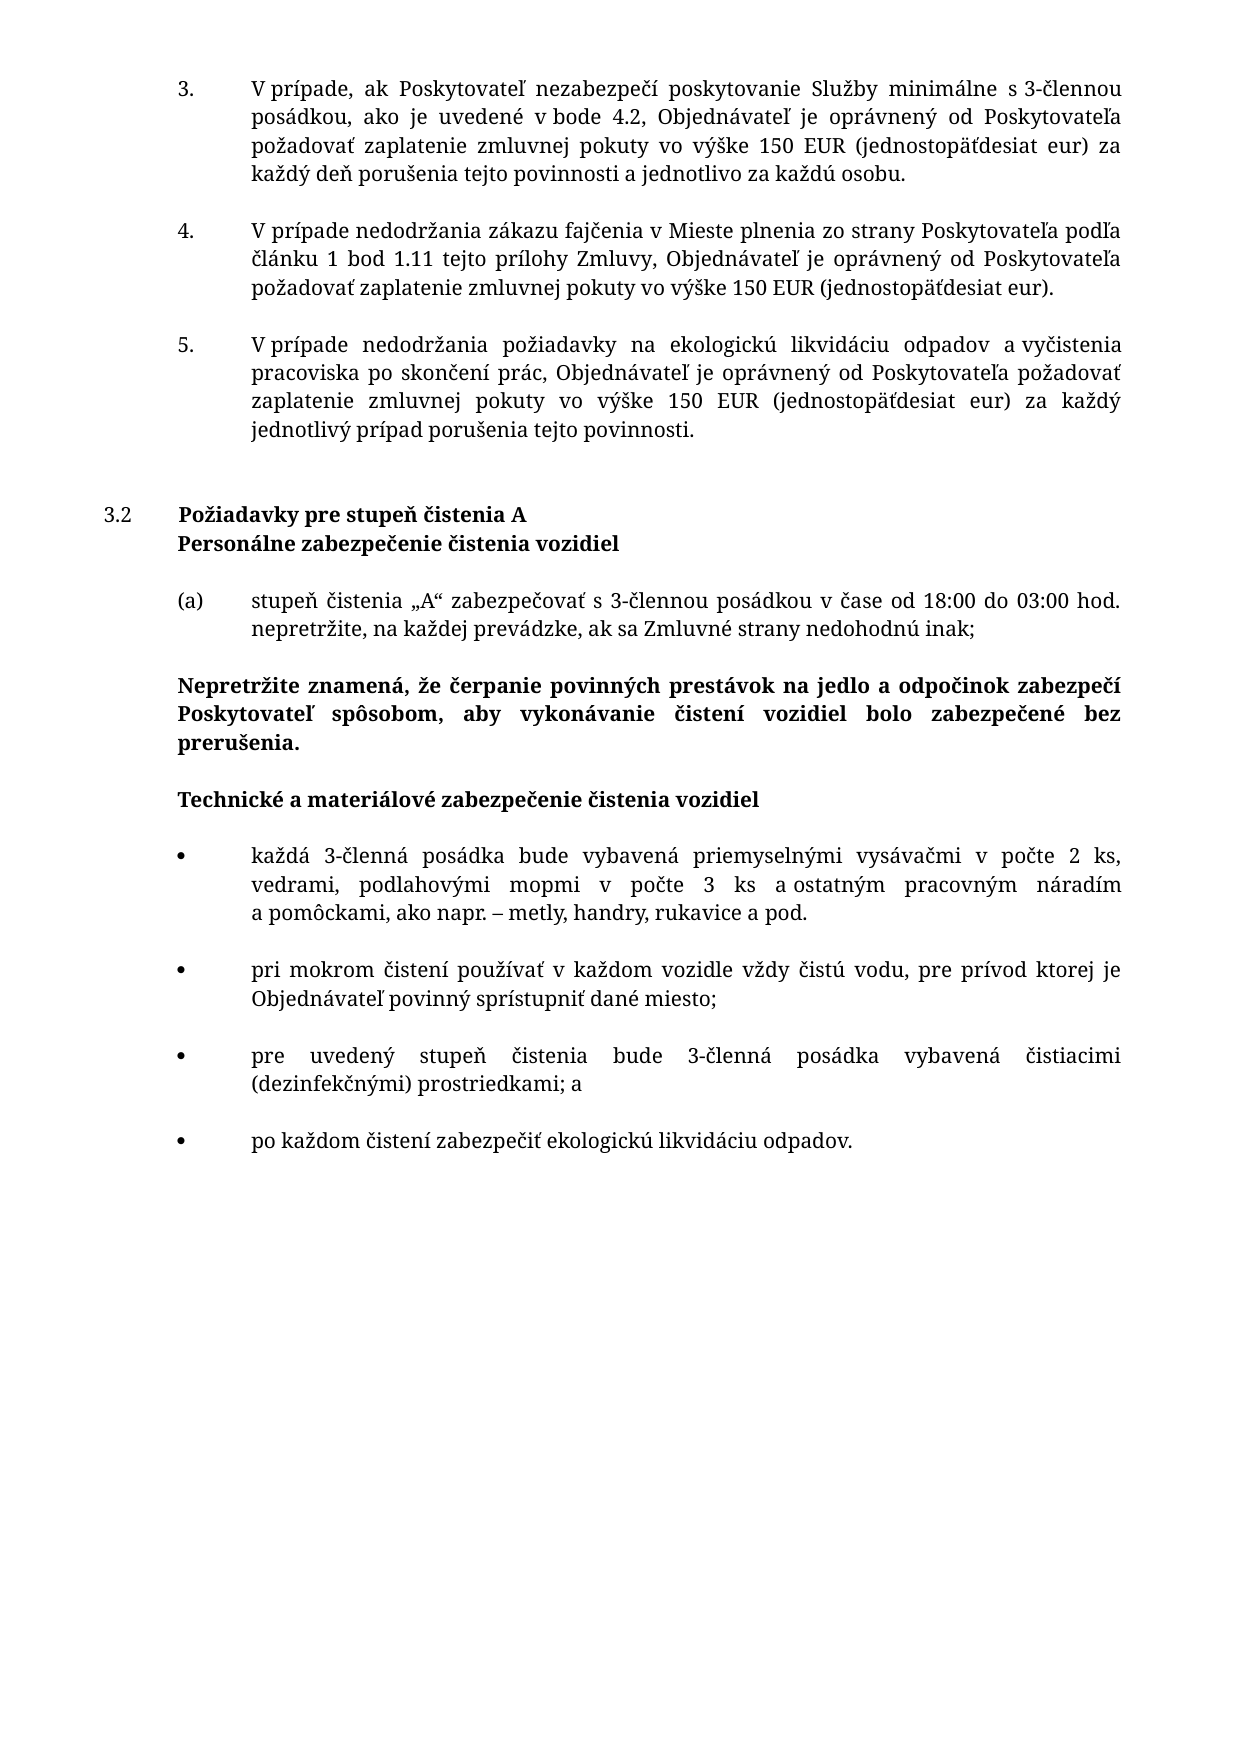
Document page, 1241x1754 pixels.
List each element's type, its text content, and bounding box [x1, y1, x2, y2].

list pri mokrom čistení používať v každom vozidle vždy čistú vodu, pre prívod ktorej je Objednávateľ povinný sprístupniť dané miesto; [177, 955, 1122, 1012]
text Nepretržite znamená, že čerpanie povinných prestávok na jedlo a odpočinok zabezpečí Poskytovateľ spôsobom, aby vykonávanie čistení vozidiel bolo zabezpečené bez prerušenia. [177, 671, 1122, 756]
list každá 3-členná posádka bude vybavená priemyselnými vysávačmi v počte 2 ks, vedrami, podlahovými mopmi v počte 3 ks a ostatným pracovným náradím a pomôckami, ako napr. – metly, handry, rukavice a pod. [177, 842, 1122, 927]
list po každom čistení zabezpečiť ekologickú likvidáciu odpadov. [177, 1126, 1122, 1154]
text Technické a materiálové zabezpečenie čistenia vozidiel [177, 785, 1122, 813]
text Personálne zabezpečenie čistenia vozidiel [177, 529, 1122, 557]
list Požiadavky pre stupeň čistenia A [103, 500, 1122, 529]
list V prípade nedodržania zákazu fajčenia v Mieste plnenia zo strany Poskytovateľa podľa článku 1 bod 1.11 tejto prílohy Zmluvy, Objednávateľ je oprávnený od Poskytovateľa požadovať zaplatenie zmluvnej pokuty vo výške 150 EUR (jednostopäťdesiat eur). [177, 216, 1122, 301]
list V prípade, ak Poskytovateľ nezabezpečí poskytovanie Služby minimálne s 3-člennou posádkou, ako je uvedené v bode 4.2, Objednávateľ je oprávnený od Poskytovateľa požadovať zaplatenie zmluvnej pokuty vo výške 150 EUR (jednostopäťdesiat eur) za každý deň porušenia tejto povinnosti a jednotlivo za každú osobu. [177, 74, 1122, 188]
list stupeň čistenia „A“ zabezpečovať s 3-člennou posádkou v čase od 18:00 do 03:00 hod. nepretržite, na každej prevádzke, ak sa Zmluvné strany nedohodnú inak; [177, 586, 1122, 643]
list pre uvedený stupeň čistenia bude 3-členná posádka vybavená čistiacimi (dezinfekčnými) prostriedkami; a [177, 1041, 1122, 1098]
list V prípade nedodržania požiadavky na ekologickú likvidáciu odpadov a vyčistenia pracoviska po skončení prác, Objednávateľ je oprávnený od Poskytovateľa požadovať zaplatenie zmluvnej pokuty vo výške 150 EUR (jednostopäťdesiat eur) za každý jednotlivý prípad porušenia tejto povinnosti. [177, 330, 1122, 443]
